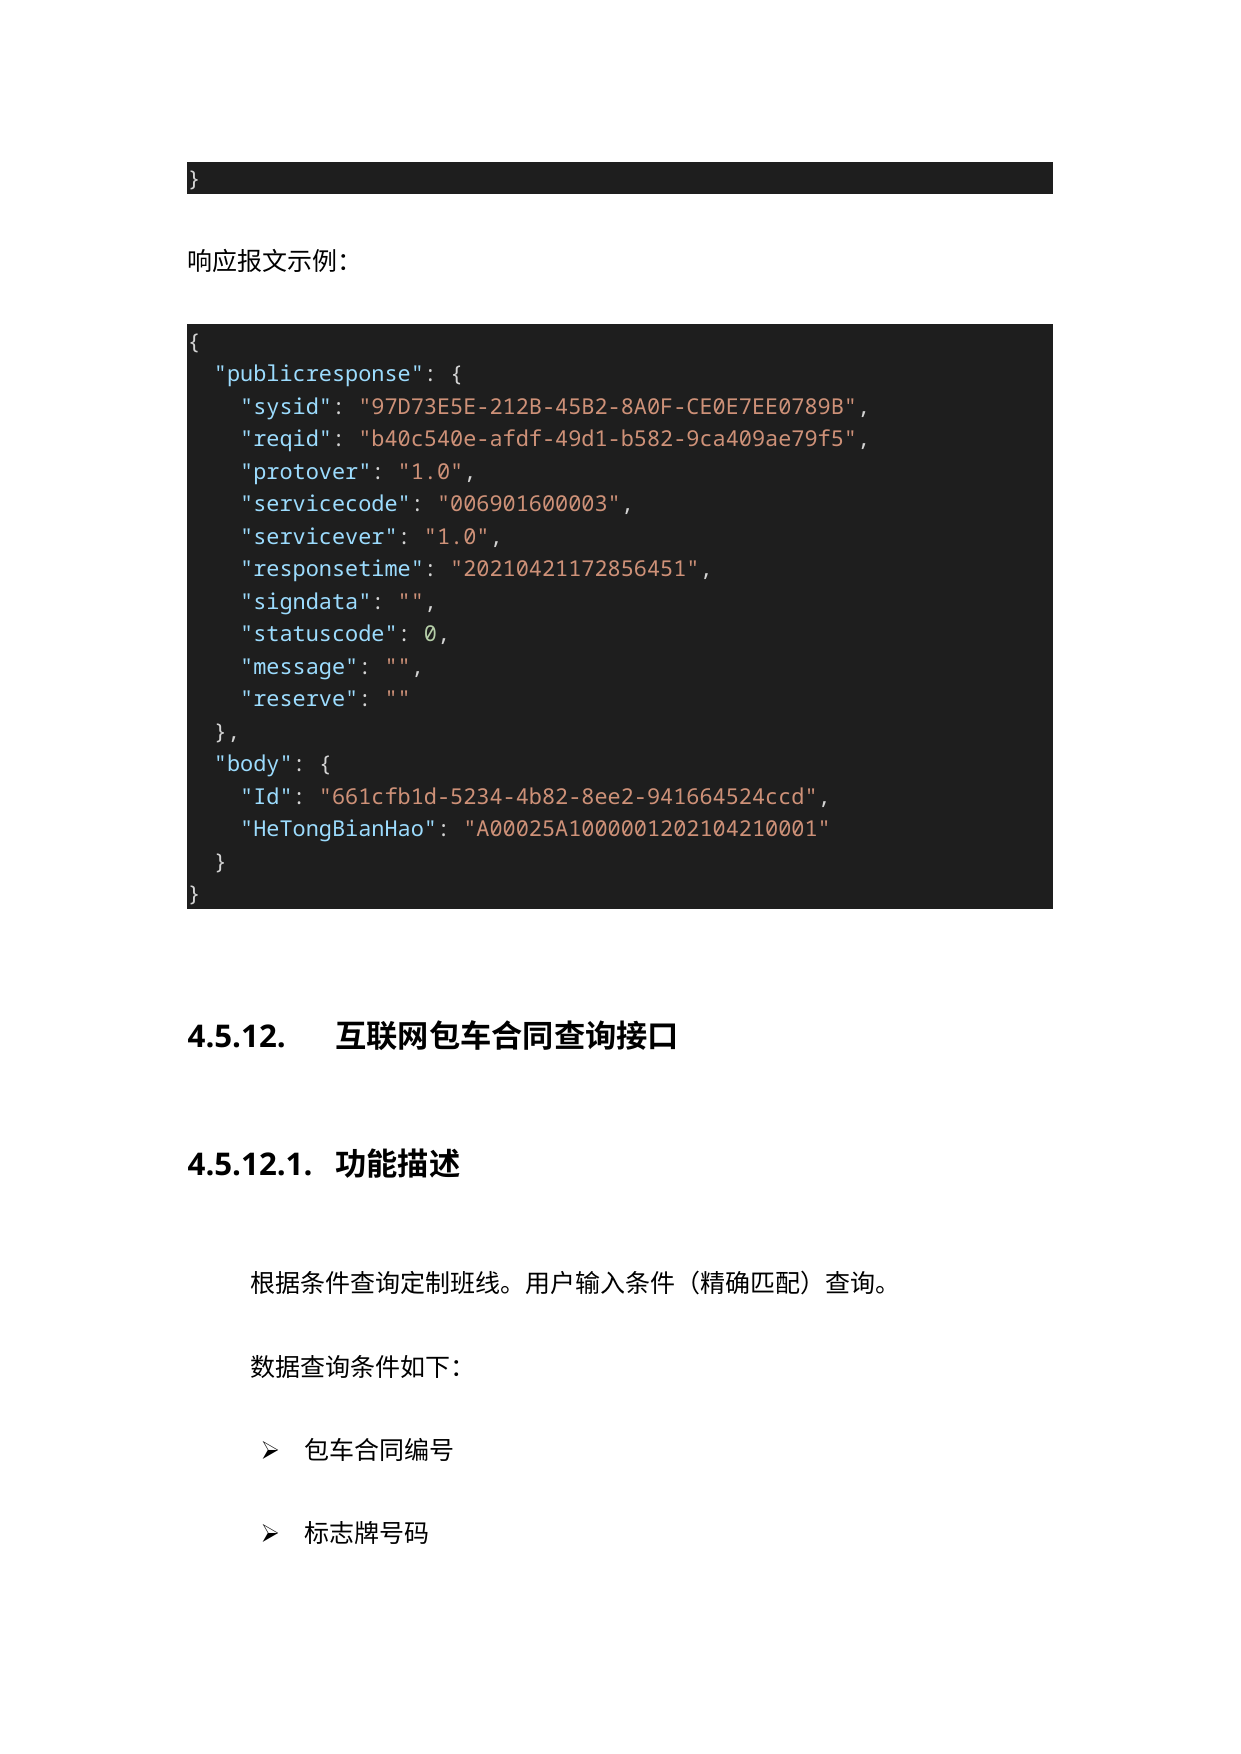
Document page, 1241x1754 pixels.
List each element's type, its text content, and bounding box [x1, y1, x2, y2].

text "servicever": "1.0", [187, 519, 1053, 552]
subtitle 互联网包车合同查询接口 [187, 1002, 1053, 1067]
text "reqid": "b40c540e-afdf-49d1-b582-9ca409ae79f5", [187, 422, 1053, 454]
text } [187, 877, 1053, 909]
text "sysid": "97D73E5E-212B-45B2-8A0F-CE0E7EE0789B", [187, 389, 1053, 422]
text 响应报文示例： [187, 227, 1053, 292]
text { [187, 324, 1053, 357]
list 包车合同编号 [260, 1416, 1053, 1481]
text }, [187, 714, 1053, 747]
text 根据条件查询定制班线。用户输入条件（精确匹配）查询。 [187, 1249, 1053, 1314]
text } [187, 162, 1053, 194]
text "protover": "1.0", [187, 454, 1053, 487]
text "signdata": "", [187, 584, 1053, 617]
text "message": "", [187, 649, 1053, 682]
text "responsetime": "20210421172856451", [187, 552, 1053, 584]
text "body": { [187, 747, 1053, 779]
text "Id": "661cfb1d-5234-4b82-8ee2-941664524ccd", [187, 779, 1053, 812]
text 数据查询条件如下： [187, 1333, 1053, 1398]
list 标志牌号码 [260, 1499, 1053, 1564]
subtitle 功能描述 [187, 1129, 1053, 1194]
text "reserve": "" [187, 682, 1053, 714]
text "statuscode": 0, [187, 617, 1053, 649]
text "servicecode": "006901600003", [187, 487, 1053, 519]
text "HeTongBianHao": "A00025A1000001202104210001" [187, 812, 1053, 844]
text } [187, 844, 1053, 877]
text "publicresponse": { [187, 357, 1053, 389]
